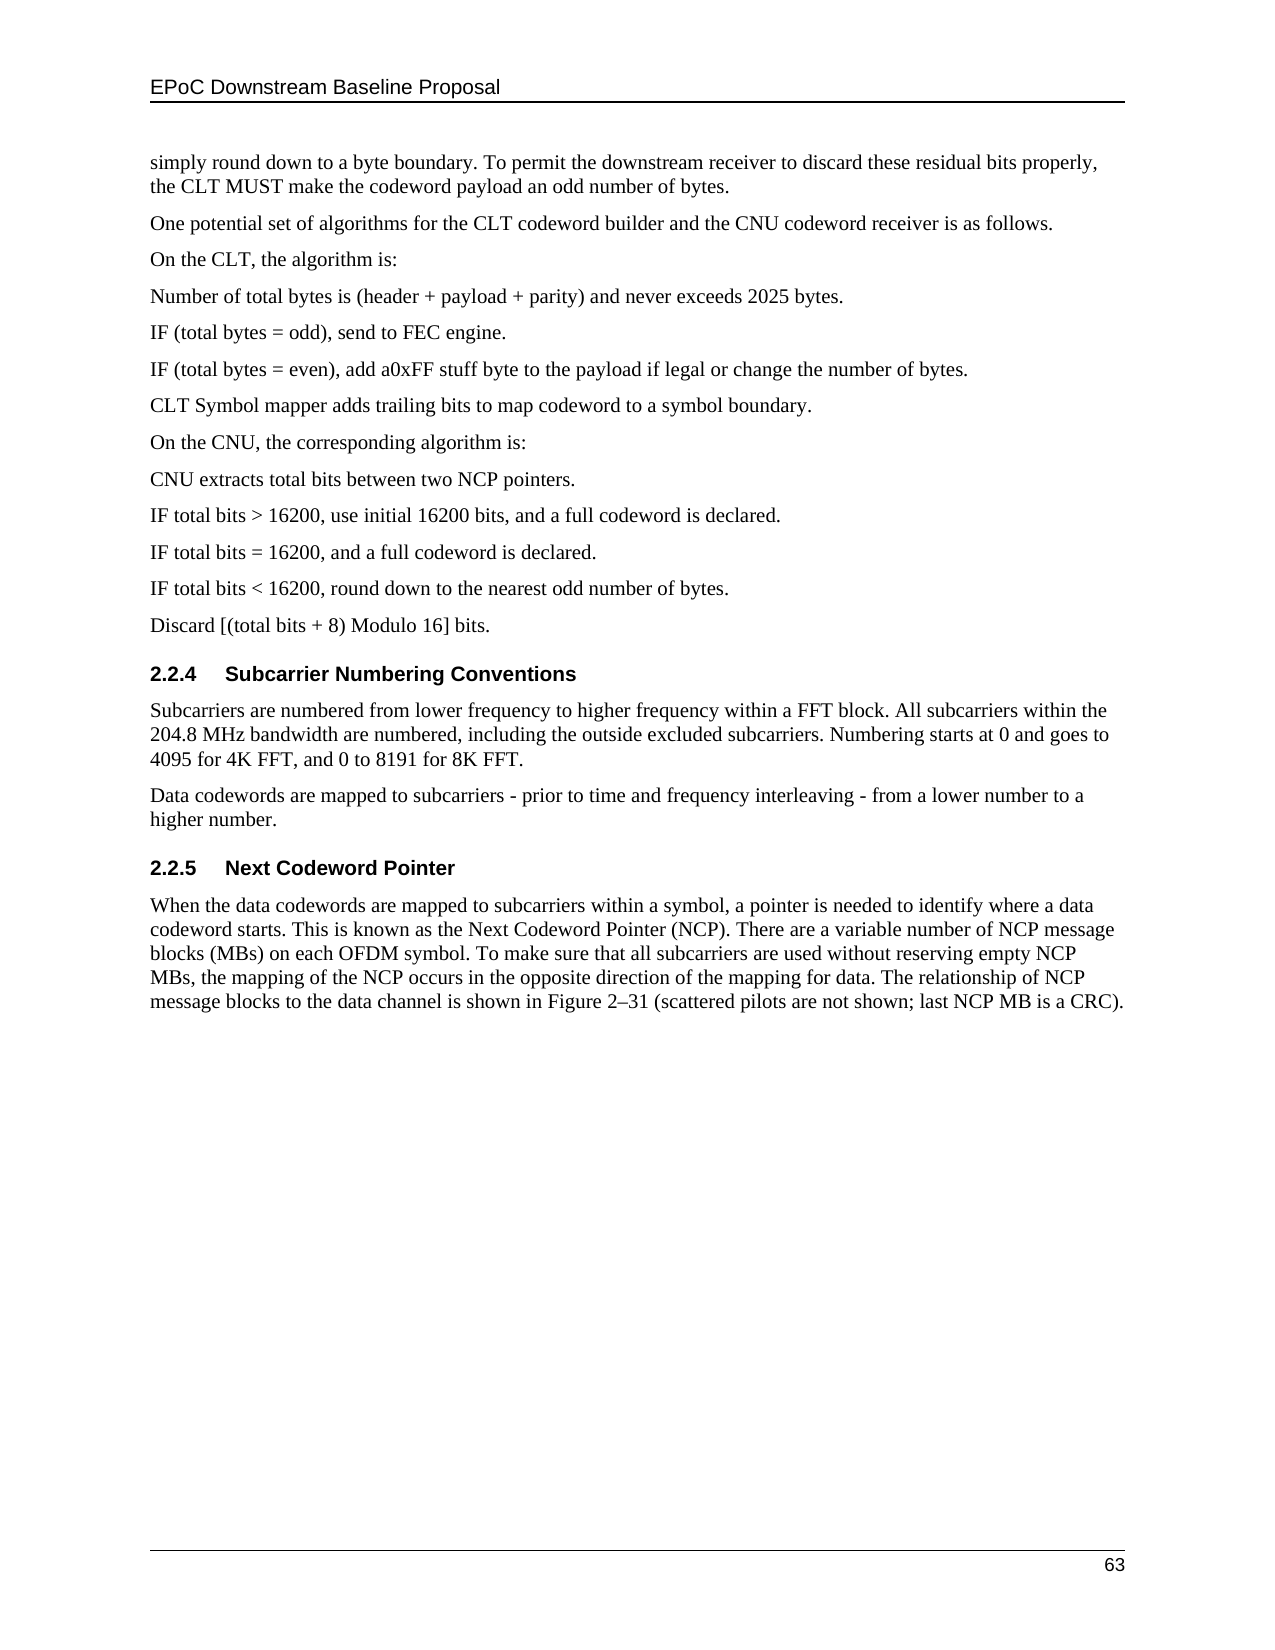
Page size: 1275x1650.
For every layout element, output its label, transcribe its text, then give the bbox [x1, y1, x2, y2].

text CNU extracts total bits between two NCP pointers. [150, 467, 1125, 491]
text IF total bits = 16200, and a full codeword is declared. [150, 540, 1125, 564]
text IF (total bytes = odd), send to FEC engine. [150, 320, 1125, 344]
text On the CNU, the corresponding algorithm is: [150, 430, 1125, 454]
text Data codewords are mapped to subcarriers - prior to time and frequency interleaving - from a lower number to a higher number. [150, 783, 1125, 831]
text IF total bits < 16200, round down to the nearest odd number of bytes. [150, 576, 1125, 600]
text IF (total bytes = even), add a0xFF stuff byte to the payload if legal or change the number of bytes. [150, 357, 1125, 381]
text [150, 150, 1125, 198]
text Discard [(total bits + 8) Modulo 16] bits. [150, 613, 1125, 637]
text On the CLT, the algorithm is: [150, 247, 1125, 271]
list Subcarrier Numbering Conventions [150, 662, 1125, 686]
list Next Codeword Pointer [150, 856, 1125, 880]
text CLT Symbol mapper adds trailing bits to map codeword to a symbol boundary. [150, 393, 1125, 417]
text One potential set of algorithms for the CLT codeword builder and the CNU codeword receiver is as follows. [150, 211, 1125, 235]
text Number of total bytes is (header + payload + parity) and never exceeds 2025 bytes. [150, 284, 1125, 308]
text IF total bits > 16200, use initial 16200 bits, and a full codeword is declared. [150, 503, 1125, 527]
text Subcarriers are numbered from lower frequency to higher frequency within a FFT block. All subcarriers within the 204.8 MHz bandwidth are numbered, including the outside excluded subcarriers. Numbering starts at 0 and goes to 4095 for 4K FFT, and 0 to 8191 for 8K FFT. [150, 698, 1125, 771]
